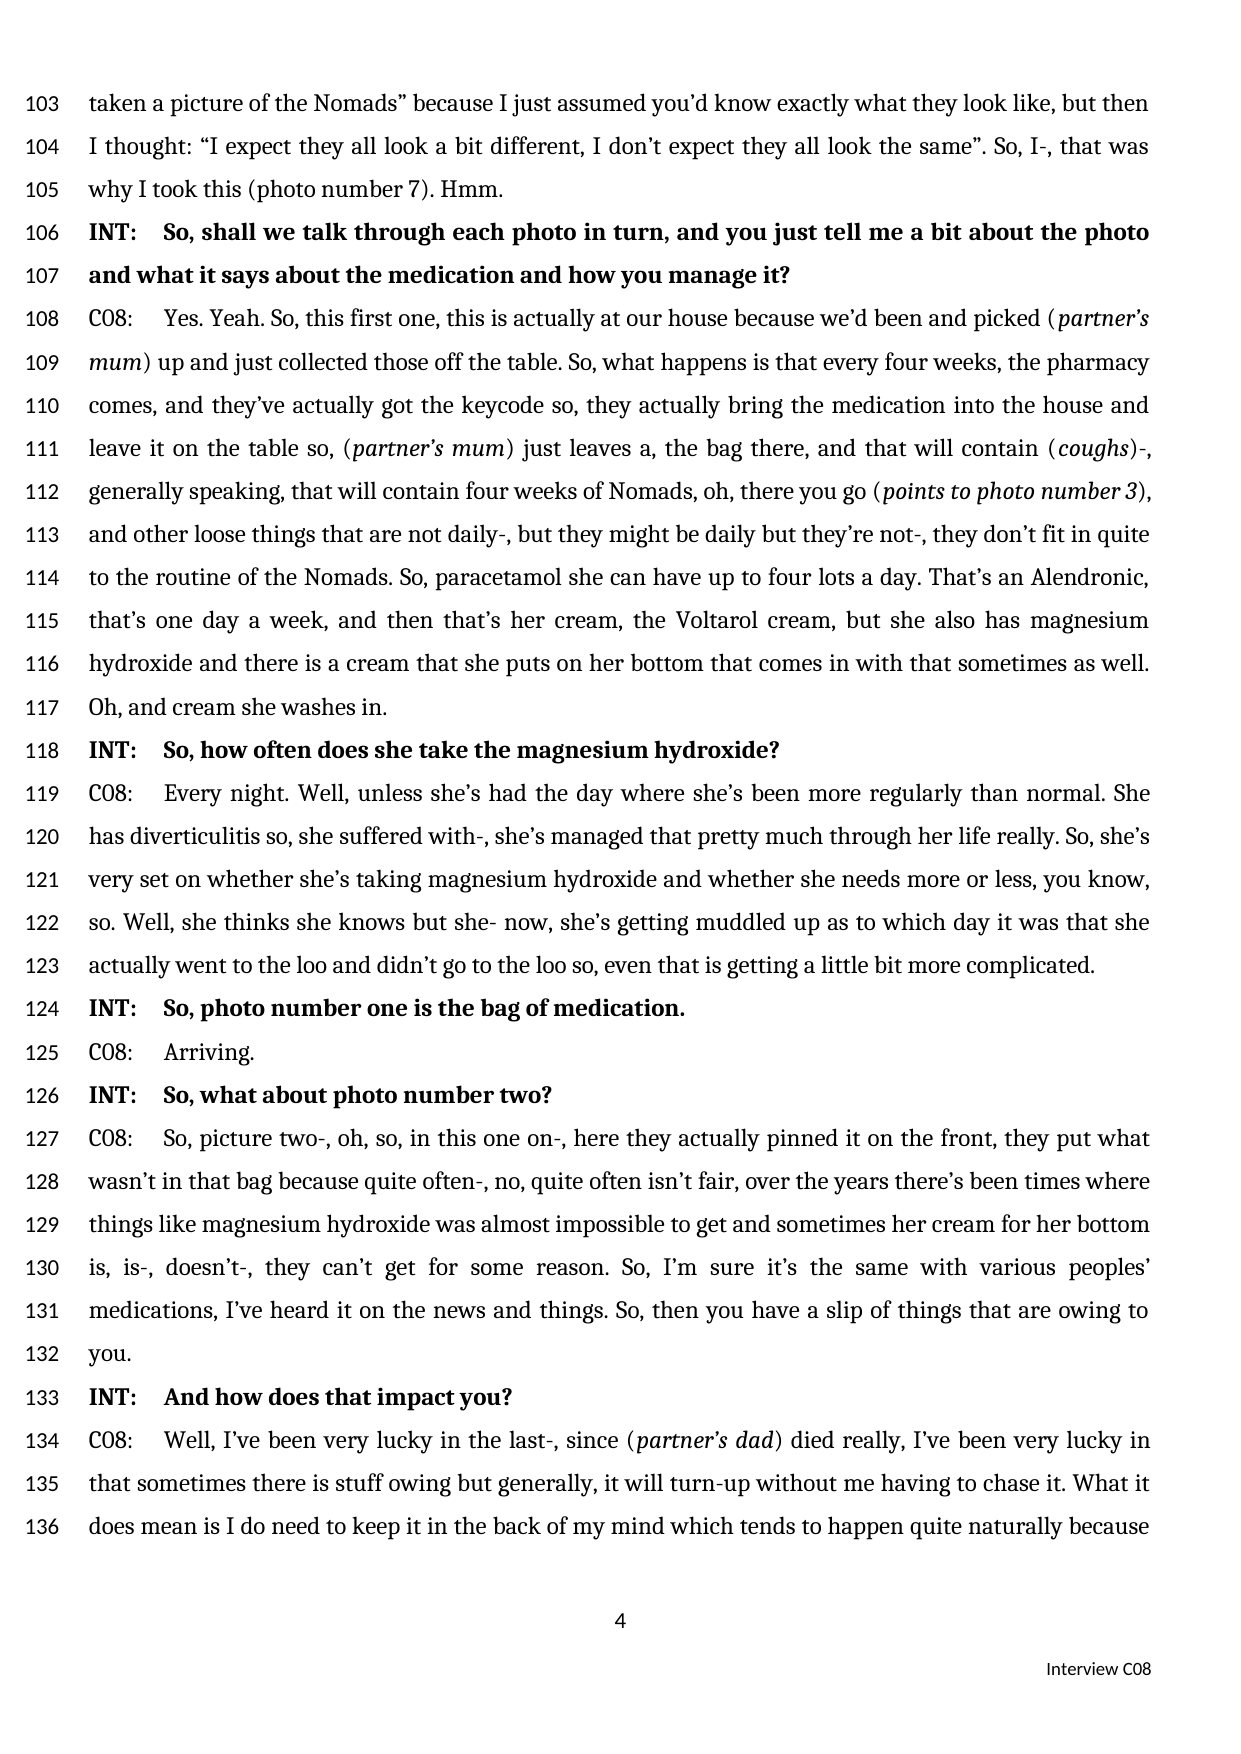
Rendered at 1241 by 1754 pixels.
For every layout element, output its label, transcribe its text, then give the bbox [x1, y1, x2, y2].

text C08: So, picture two-, oh, so, in this one on-, here they actually pinned it on the front, they put what wasn’t in that bag because quite often-, no, quite often isn’t fair, over the years there’s been times where things like magnesium hydroxide was almost impossible to get and sometimes her cream for her bottom is, is-, doesn’t-, they can’t get for some reason. So, I’m sure it’s the same with various peoples’ medications, I’ve heard it on the news and things. So, then you have a slip of things that are owing to you. [89, 1124, 1152, 1368]
text INT: So, photo number one is the bag of medication. [89, 994, 1152, 1023]
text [89, 1426, 1152, 1541]
text INT: So, what about photo number two? [89, 1081, 1152, 1109]
text INT: So, how often does she take the magnesium hydroxide? [89, 736, 1152, 764]
text C08: Every night. Well, unless she’s had the day where she’s been more regularly than normal. She has diverticulitis so, she suffered with-, she’s managed that pretty much through her life really. So, she’s very set on whether she’s taking magnesium hydroxide and whether she needs more or less, you know, so. Well, she thinks she knows but she- now, she’s getting muddled up as to which day it was that she actually went to the loo and didn’t go to the loo so, even that is getting a little bit more complicated. [89, 779, 1152, 980]
text C08: Yes. Yeah. So, this first one, this is actually at our house because we’d been and picked (partner’s mum) up and just collected those off the table. So, what happens is that every four weeks, the pharmacy comes, and they’ve actually got the keycode so, they actually bring the medication into the house and leave it on the table so, (partner’s mum) just leaves a, the bag there, and that will contain (coughs)-, generally speaking, that will contain four weeks of Nomads, oh, there you go (points to photo number 3), and other loose things that are not daily-, but they might be daily but they’re not-, they don’t fit in quite to the routine of the Nomads. So, paracetamol she can have up to four lots a day. That’s an Alendronic, that’s one day a week, and then that’s her cream, the Voltarol cream, but she also has magnesium hydroxide and there is a cream that she puts on her bottom that comes in with that sometimes as well. Oh, and cream she washes in. [89, 304, 1152, 721]
text INT: And how does that impact you? [89, 1382, 1152, 1411]
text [89, 89, 1152, 204]
text C08: Arriving. [89, 1037, 1152, 1066]
text INT: So, shall we talk through each photo in turn, and you just tell me a bit about the photo and what it says about the medication and how you manage it? [89, 218, 1152, 290]
